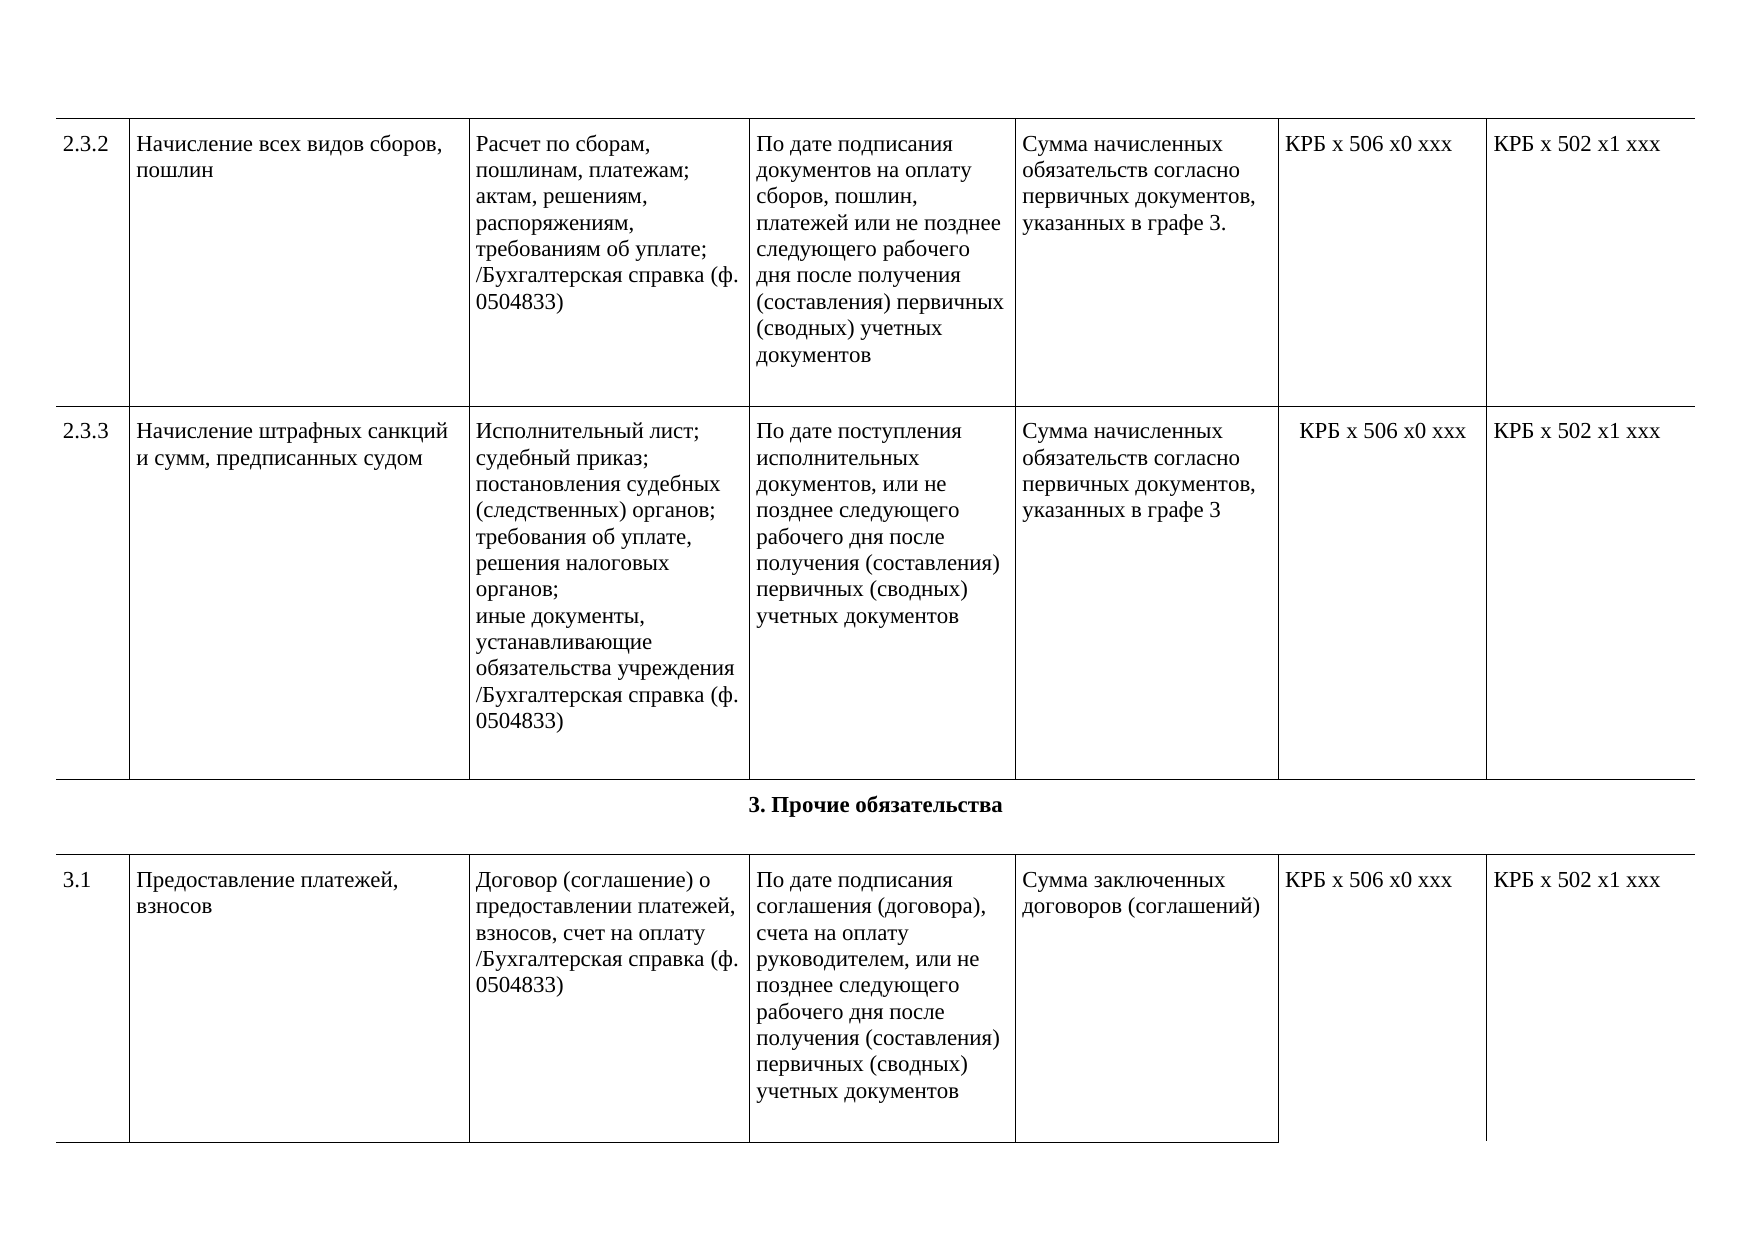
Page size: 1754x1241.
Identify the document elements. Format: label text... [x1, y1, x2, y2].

table_cell Начисление всех видов сборов, пошлин [130, 119, 469, 406]
table_cell 3.1 [56, 855, 129, 1142]
table_cell Сумма начисленных обязательств согласно первичных документов, указанных в графе 3. [1016, 119, 1278, 406]
table_cell Договор (соглашение) о предоставлении платежей, взносов, счет на оплату /Бухгалтерская справка (ф. 0504833) [470, 855, 749, 1142]
table_cell По дате подписания документов на оплату сборов, пошлин, платежей или не позднее следующего рабочего дня после получения (составления) первичных (сводных) учетных документов [750, 119, 1015, 406]
table_cell КРБ х 506 x0 xxx [1279, 407, 1486, 779]
table_cell Начисление штрафных санкций и сумм, предписанных судом [130, 407, 469, 779]
table_cell 3. Прочие обязательства [56, 780, 1695, 854]
table_cell По дате поступления исполнительных документов, или не позднее следующего рабочего дня после получения (составления) первичных (сводных) учетных документов [750, 407, 1015, 779]
table_cell По дате подписания соглашения (договора), счета на оплату руководителем, или не позднее следующего рабочего дня после получения (составления) первичных (сводных) учетных документов [750, 855, 1015, 1142]
table_cell Сумма заключенных договоров (соглашений) [1016, 855, 1278, 1142]
table_cell 2.3.3 [56, 407, 129, 779]
table_cell КРБ х 502 x1 xxx [1487, 119, 1695, 406]
table_cell КРБ х 506 x0 xxx [1279, 119, 1486, 406]
table_cell КРБ х 506 x0 xxx [1279, 855, 1487, 1142]
table_cell КРБ х 502 x1 xxx [1487, 407, 1695, 779]
table_cell КРБ х 502 x1 xxx [1487, 855, 1695, 1142]
table_cell 2.3.2 [56, 119, 129, 406]
table_cell Предоставление платежей, взносов [130, 855, 469, 1142]
table_cell Расчет по сборам, пошлинам, платежам; актам, решениям, распоряжениям, требованиям об уплате; /Бухгалтерская справка (ф. 0504833) [470, 119, 749, 406]
table_cell Сумма начисленных обязательств согласно первичных документов, указанных в графе 3 [1016, 407, 1278, 779]
table_cell Исполнительный лист; судебный приказ; постановления судебных (следственных) органов; требования об уплате, решения налоговых органов; иные документы, устанавливающие обязательства учреждения /Бухгалтерская справка (ф. 0504833) [470, 407, 749, 779]
